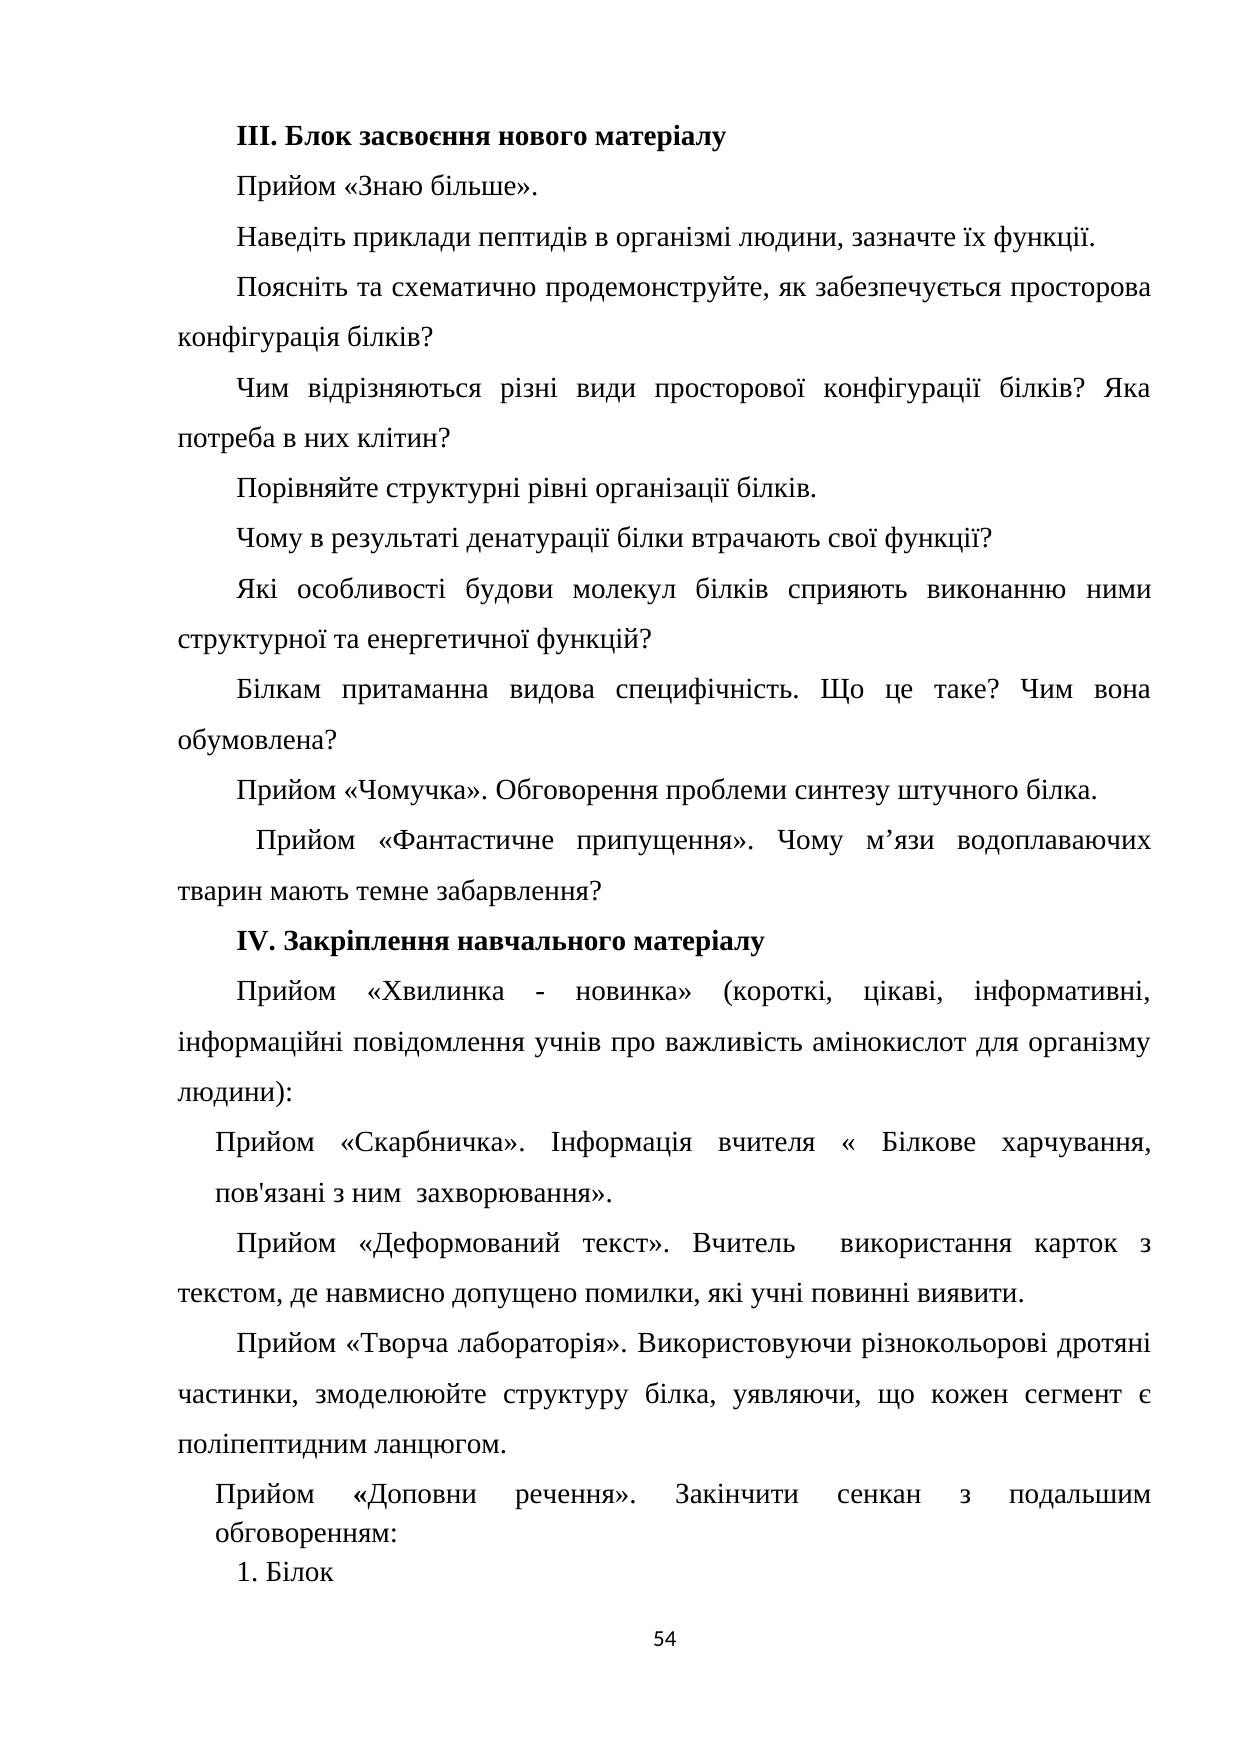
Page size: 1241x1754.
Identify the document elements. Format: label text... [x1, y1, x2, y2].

text 1. Білок [177, 1554, 1152, 1587]
text Прийом «Творча лабораторія». Використовуючи різнокольорові дротяні частинки, змоделююйте структуру білка, уявляючи, що кожен сегмент є поліпептидним ланцюгом. [177, 1326, 1152, 1460]
text Порівняйте структурні рівні організації білків. [177, 470, 1152, 504]
text Прийом «Фантастичне припущення». Чому м’язи водоплаваючих тварин мають темне забарвлення? [177, 822, 1152, 906]
text Прийом «Доповни речення». Закінчити сенкан з подальшим обговоренням: [215, 1477, 1152, 1549]
text Чому в результаті денатурації білки втрачають свої функції? [177, 521, 1152, 554]
text Поясніть та схематично продемонструйте, як забезпечується просторова конфігурація білків? [177, 269, 1152, 353]
text Білкам притаманна видова специфічність. Що це таке? Чим вона обумовлена? [177, 672, 1152, 755]
text Чим відрізняються різні види просторової конфігурації білків? Яка потреба в них клітин? [177, 370, 1152, 453]
text ΙV. Закріплення навчального матеріалу [177, 923, 1152, 957]
text Наведіть приклади пептидів в організмі людини, зазначте їх функції. [177, 219, 1152, 252]
text Які особливості будови молекул білків сприяють виконанню ними структурної та енергетичної функцій? [177, 571, 1152, 655]
text Прийом «Скарбничка». Інформація вчителя « Білкове харчування, пов'язані з ним захворювання». [215, 1124, 1152, 1208]
text Прийом «Деформований текст». Вчитель використання карток з текстом, де навмисно допущено помилки, які учні повинні виявити. [177, 1225, 1152, 1309]
text ΙΙΙ. Блок засвоєння нового матеріалу [177, 118, 1152, 152]
text Прийом «Чомучка». Обговорення проблеми синтезу штучного білка. [177, 772, 1152, 806]
text Прийом «Знаю більше». [177, 168, 1152, 202]
list Прийом «Хвилинка - новинка» (короткі, цікаві, інформативні, інформаційні повідомлення учнів про важливість амінокислот для організму людини): [177, 973, 1152, 1108]
